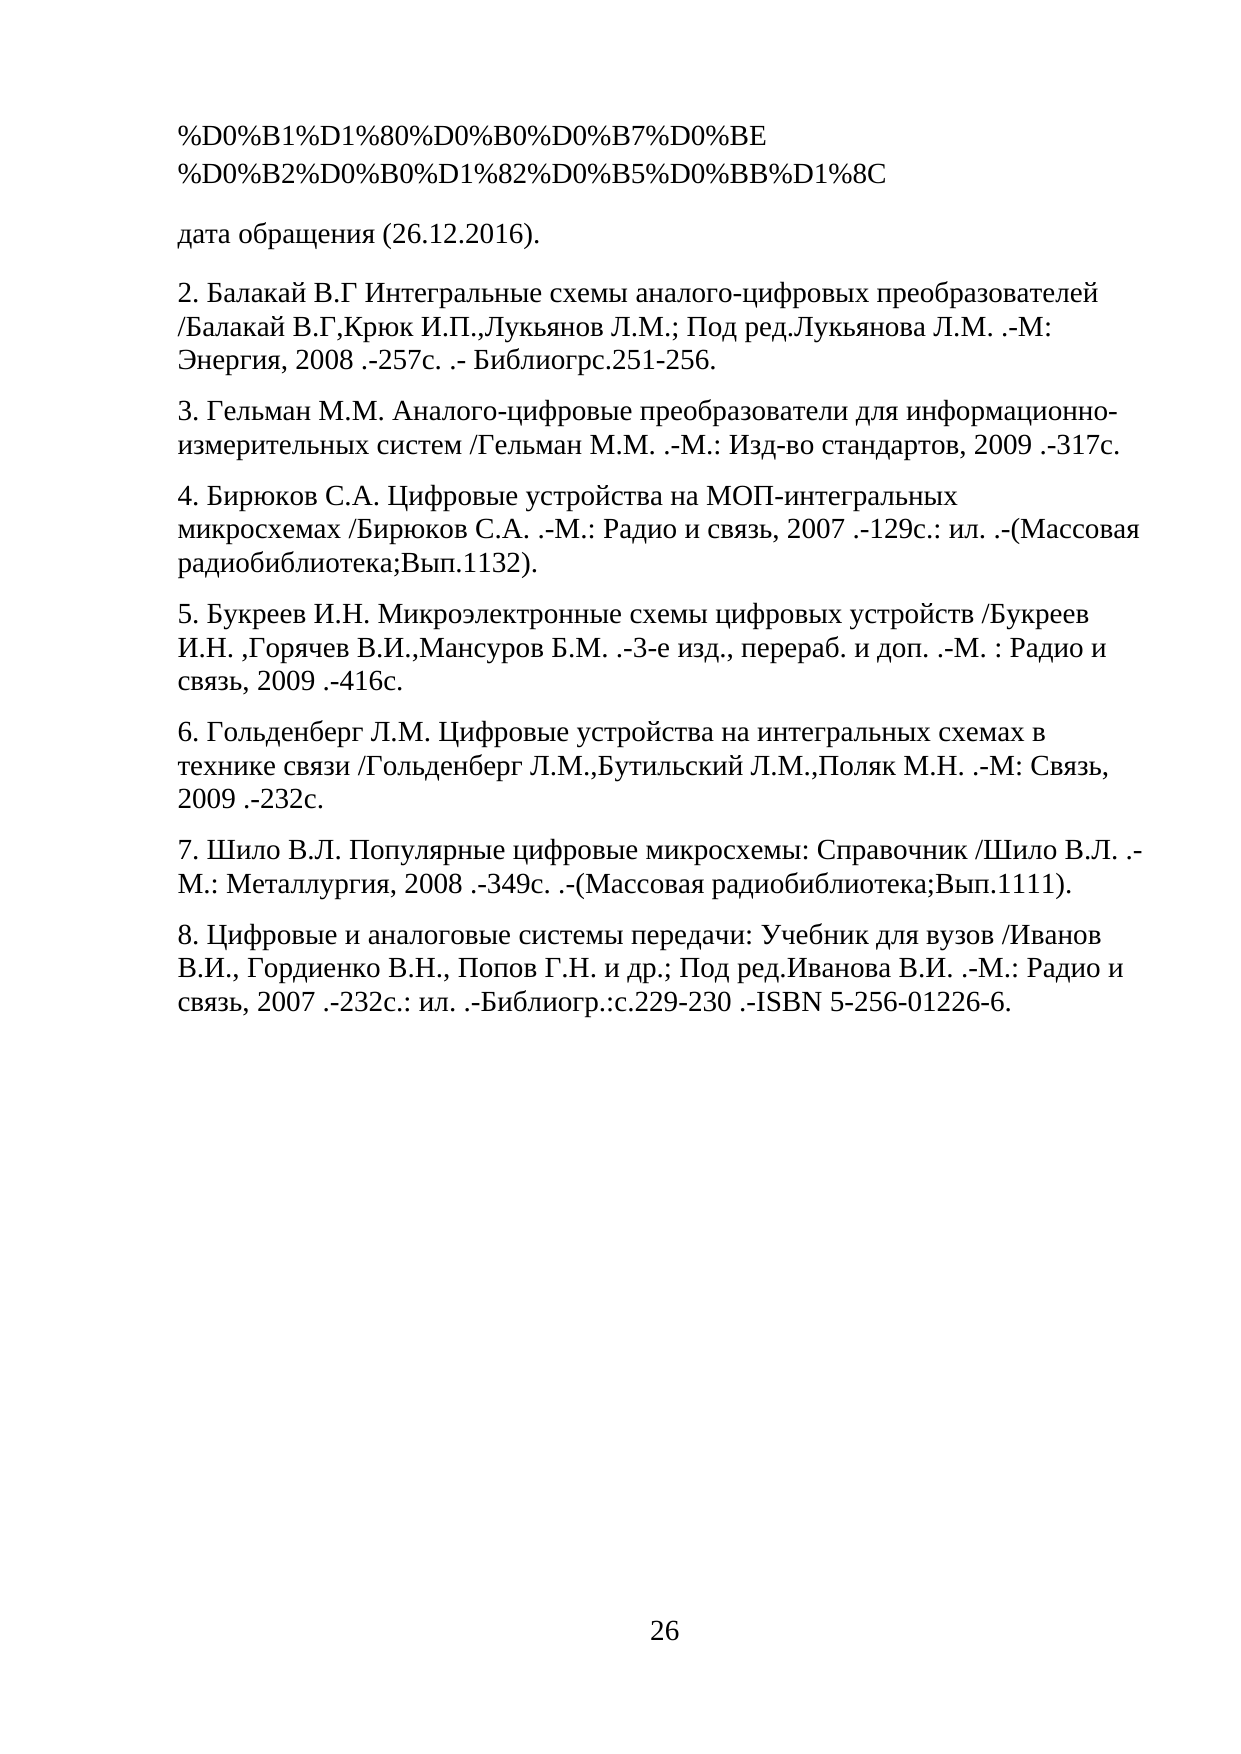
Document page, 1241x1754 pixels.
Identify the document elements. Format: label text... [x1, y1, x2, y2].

text дата обращения (26.12.2016). [177, 216, 1152, 249]
text 8. Цифровые и аналоговые системы передачи: Учебник для вузов /Иванов В.И., Гордиенко В.Н., Попов Г.Н. и др.; Под ред.Иванова В.И. .-М.: Радио и связь, 2007 .-232с.: ил. .-Библиогр.:с.229-230 .-ISBN 5-256-01226-6. [177, 917, 1152, 1018]
text 6. Гольденберг Л.М. Цифровые устройства на интегральных схемах в технике связи /Гольденберг Л.М.,Бутильский Л.М.,Поляк М.Н. .-М: Связь, 2009 .-232с. [177, 714, 1152, 815]
text 3. Гельман М.М. Аналого-цифровые преобразователи для информационно-измерительных систем /Гельман М.М. .-М.: Изд-во стандартов, 2009 .-317с. [177, 393, 1152, 461]
text 4. Бирюков С.А. Цифровые устройства на МОП-интегральных микросхемах /Бирюков С.А. .-М.: Радио и связь, 2007 .-129с.: ил. .-(Массовая радиобиблиотека;Вып.1132). [177, 478, 1152, 579]
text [177, 118, 1152, 190]
text 5. Букреев И.Н. Микроэлектронные схемы цифровых устройств /Букреев И.Н. ,Горячев В.И.,Мансуров Б.М. .-3-е изд., перераб. и доп. .-М. : Радио и связь, 2009 .-416с. [177, 596, 1152, 697]
text 2. Балакай В.Г Интегральные схемы аналого-цифровых преобразователей /Балакай В.Г,Крюк И.П.,Лукьянов Л.М.; Под ред.Лукьянова Л.М. .-М: Энергия, 2008 .-257с. .- Библиогрс.251-256. [177, 275, 1152, 376]
text 7. Шило В.Л. Популярные цифровые микросхемы: Справочник /Шило В.Л. .-М.: Металлургия, 2008 .-349с. .-(Массовая радиобиблиотека;Вып.1111). [177, 832, 1152, 899]
